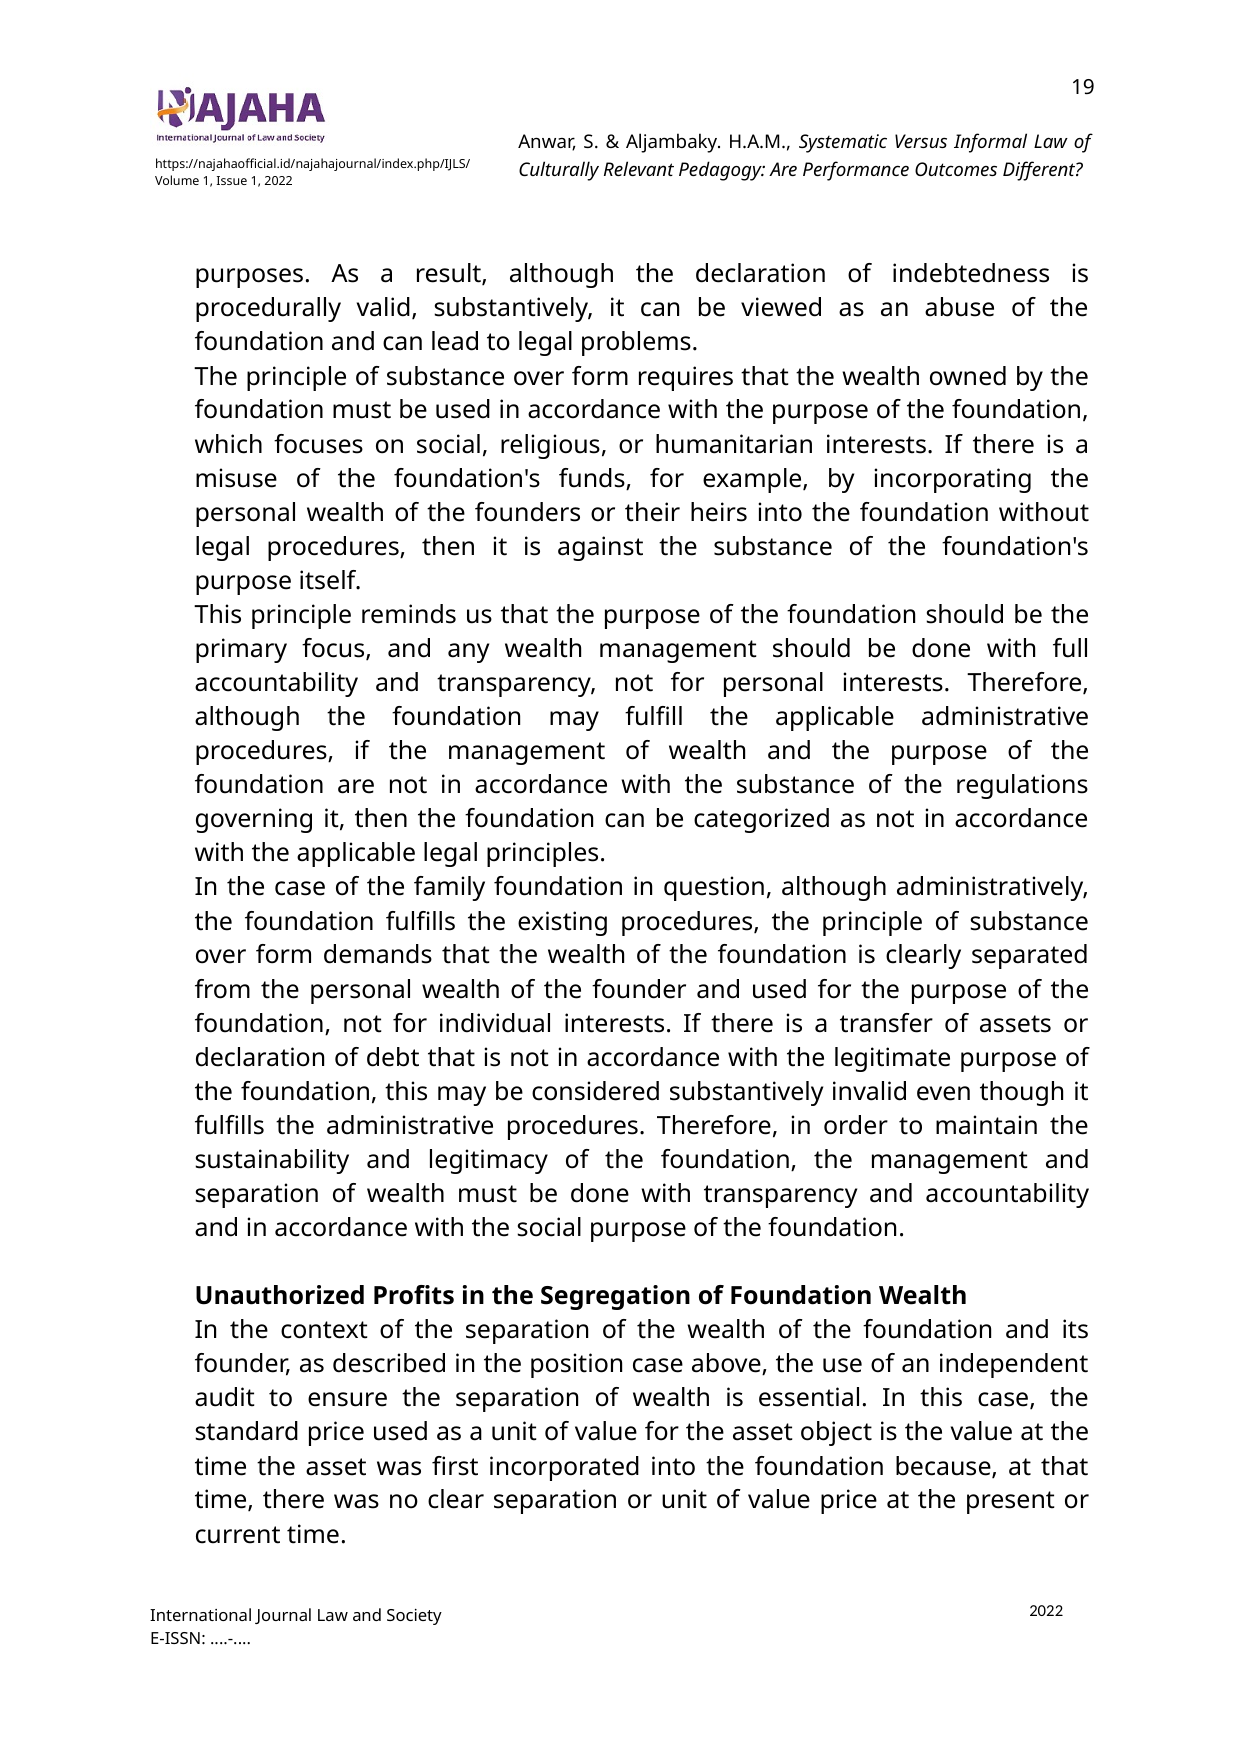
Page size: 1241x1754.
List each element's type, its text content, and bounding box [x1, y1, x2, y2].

text This principle reminds us that the purpose of the foundation should be the primary focus, and any wealth management should be done with full accountability and transparency, not for personal interests. Therefore, although the foundation may fulfill the applicable administrative procedures, if the management of wealth and the purpose of the foundation are not in accordance with the substance of the regulations governing it, then the foundation can be categorized as not in accordance with the applicable legal principles. [194, 597, 1090, 869]
picture [150, 73, 330, 157]
text Unauthorized Profits in the Segregation of Foundation Wealth [194, 1278, 1090, 1312]
text The principle of substance over form requires that the wealth owned by the foundation must be used in accordance with the purpose of the foundation, which focuses on social, religious, or humanitarian interests. If there is a misuse of the foundation's funds, for example, by incorporating the personal wealth of the founders or their heirs into the foundation without legal procedures, then it is against the substance of the foundation's purpose itself. [194, 358, 1090, 597]
text In the case of the family foundation in question, although administratively, the foundation fulfills the existing procedures, the principle of substance over form demands that the wealth of the foundation is clearly separated from the personal wealth of the founder and used for the purpose of the foundation, not for individual interests. If there is a transfer of assets or declaration of debt that is not in accordance with the legitimate purpose of the foundation, this may be considered substantively invalid even though it fulfills the administrative procedures. Therefore, in order to maintain the sustainability and legitimacy of the foundation, the management and separation of wealth must be done with transparency and accountability and in accordance with the social purpose of the foundation. [194, 869, 1090, 1244]
text In the context of the separation of the wealth of the foundation and its founder, as described in the position case above, the use of an independent audit to ensure the separation of wealth is essential. In this case, the standard price used as a unit of value for the asset object is the value at the time the asset was first incorporated into the foundation because, at that time, there was no clear separation or unit of value price at the present or current time. [194, 1312, 1090, 1550]
